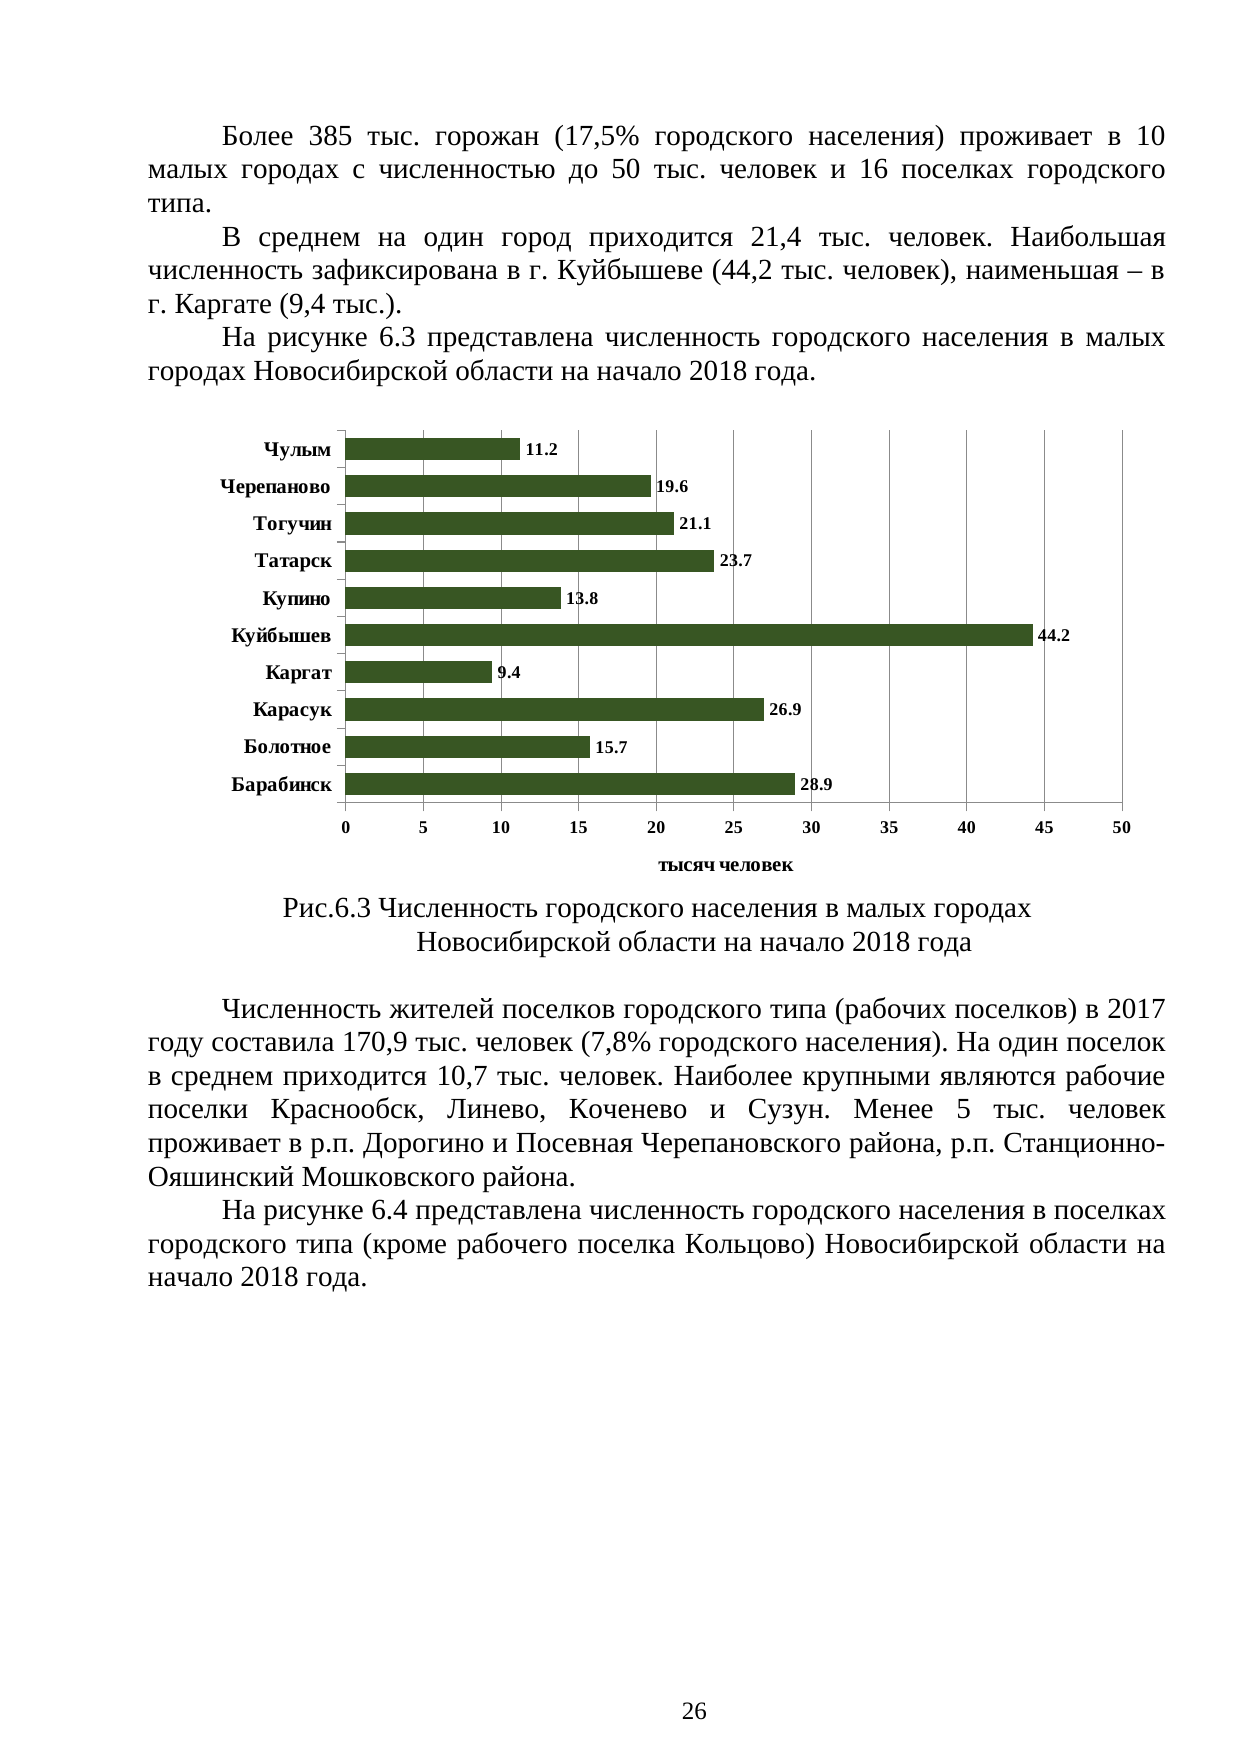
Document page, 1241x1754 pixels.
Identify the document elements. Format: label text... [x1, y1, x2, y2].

text В среднем на один город приходится 21,4 тыс. человек. Наибольшая численность зафиксирована в г. Куйбышеве (44,2 тыс. человек), наименьшая – в г. Каргате (9,4 тыс.). [148, 219, 1167, 319]
text Новосибирской области на начало 2018 года [148, 924, 1167, 957]
text Более 385 тыс. горожан (17,5% городского населения) проживает в 10 малых городах с численностью до 50 тыс. человек и 16 поселках городского типа. [148, 118, 1167, 219]
text На рисунке 6.4 представлена численность городского населения в поселках городского типа (кроме рабочего поселка Кольцово) Новосибирской области на начало 2018 года. [148, 1192, 1167, 1293]
text На рисунке 6.3 представлена численность городского населения в малых городах Новосибирской области на начало 2018 года. [148, 319, 1167, 386]
text Рис.6.3 Численность городского населения в малых городах [148, 890, 1167, 924]
text Численность жителей поселков городского типа (рабочих поселков) в 2017 году составила 170,9 тыс. человек (7,8% городского населения). На один поселок в среднем приходится 10,7 тыс. человек. Наиболее крупными являются рабочие поселки Краснообск, Линево, Коченево и Сузун. Менее 5 тыс. человек проживает в р.п. Дорогино и Посевная Черепановского района, р.п. Станционно-Ояшинский Мошковского района. [148, 991, 1167, 1192]
